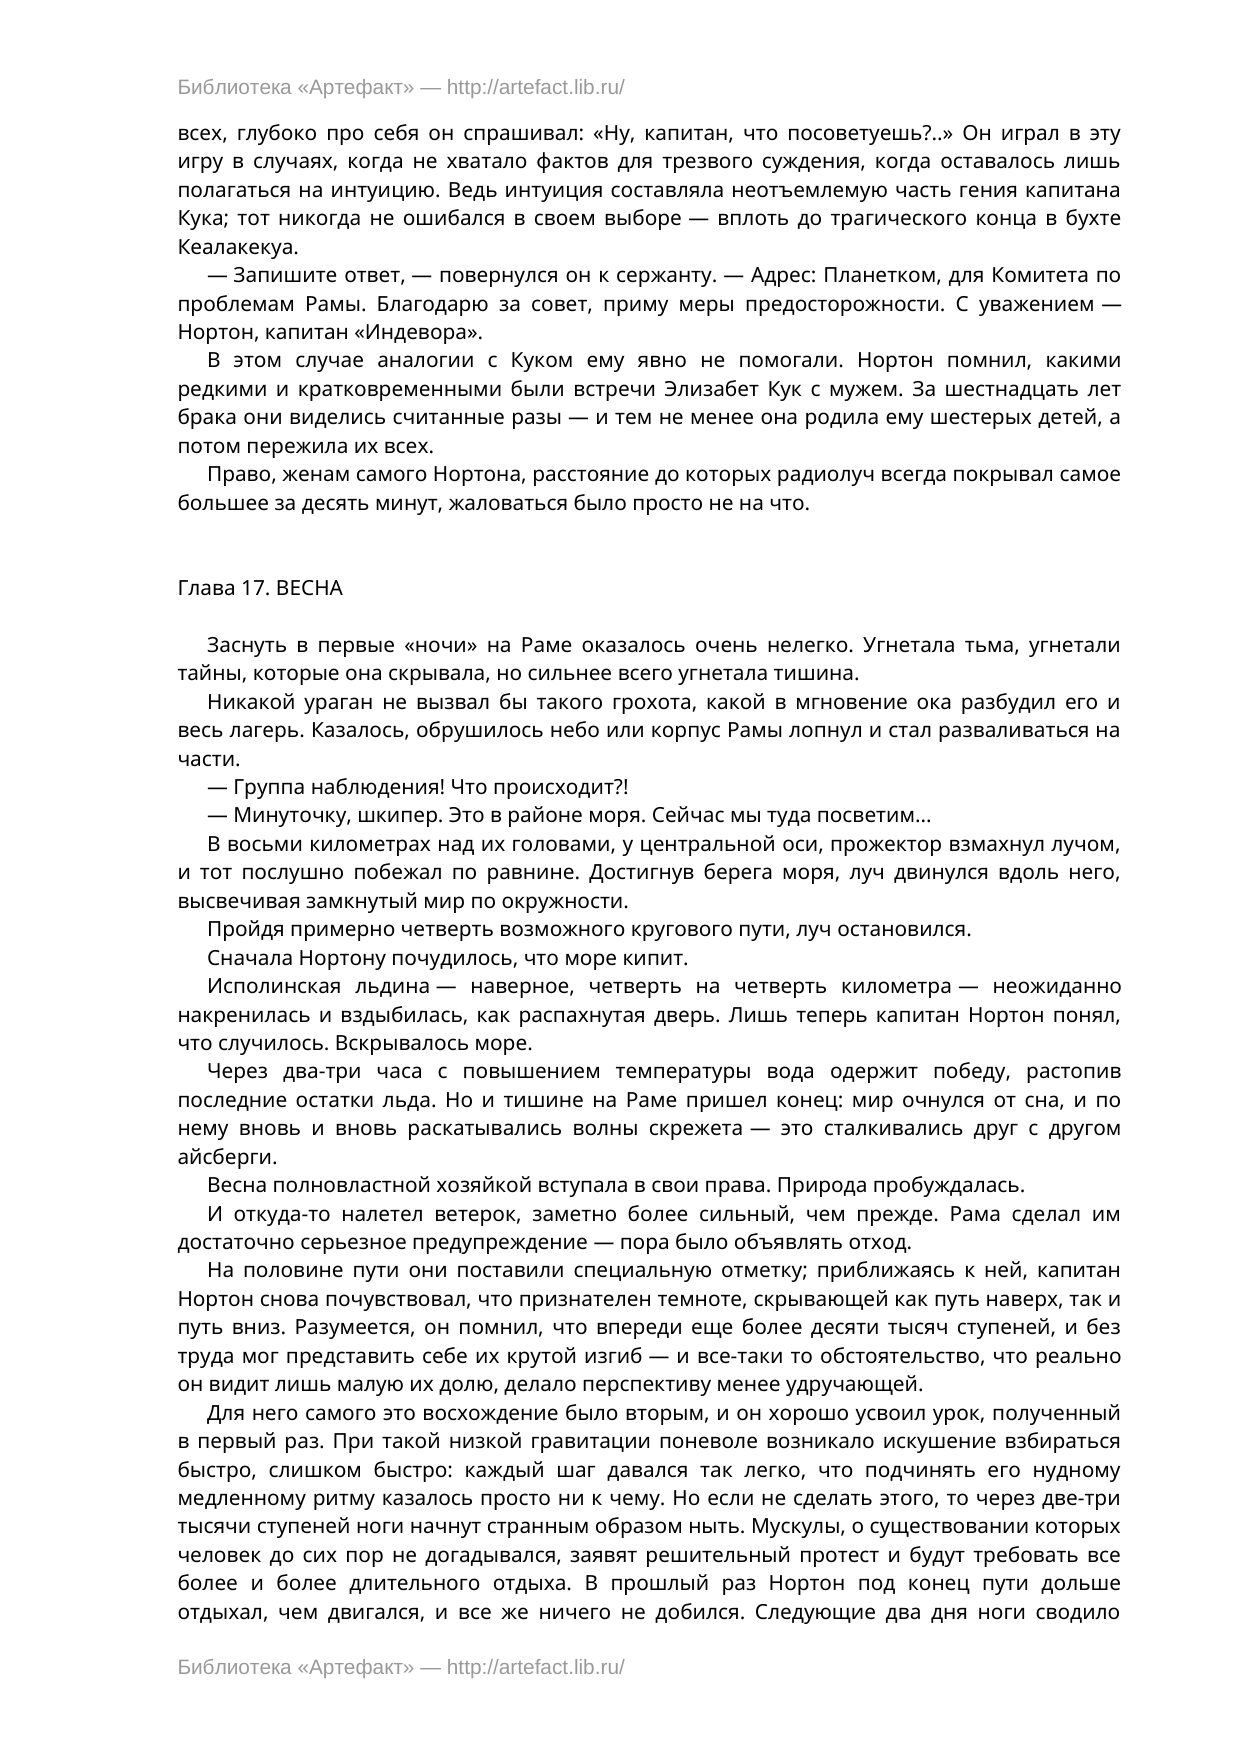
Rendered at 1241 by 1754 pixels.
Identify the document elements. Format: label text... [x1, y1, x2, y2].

text На половине пути они поставили специальную отметку; приближаясь к ней, капитан Нортон снова почувствовал, что признателен темноте, скрывающей как путь наверх, так и путь вниз. Разумеется, он помнил, что впереди еще более десяти тысяч ступеней, и без труда мог представить себе их крутой изгиб — и все-таки то обстоятельство, что реально он видит лишь малую их долю, делало перспективу менее удручающей. [177, 1256, 1122, 1398]
text Глава 17. ВЕСНА [177, 573, 1122, 602]
text Пройдя примерно четверть возможного кругового пути, луч остановился. [177, 914, 1122, 943]
text Никакой ураган не вызвал бы такого грохота, какой в мгновение ока разбудил его и весь лагерь. Казалось, обрушилось небо или корпус Рамы лопнул и стал разваливаться на части. [177, 687, 1122, 772]
text — Запишите ответ, — повернулся он к сержанту. — Адрес: Планетком, для Комитета по проблемам Рамы. Благодарю за совет, приму меры предосторожности. С уважением — Нортон, капитан «Индевора». [177, 260, 1122, 346]
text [177, 1398, 1122, 1625]
text — Группа наблюдения! Что происходит?! [177, 772, 1122, 801]
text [177, 118, 1122, 260]
text — Минуточку, шкипер. Это в районе моря. Сейчас мы туда посветим... [177, 801, 1122, 829]
text Весна полновластной хозяйкой вступала в свои права. Природа пробуждалась. [177, 1170, 1122, 1199]
text Право, женам самого Нортона, расстояние до которых радиолуч всегда покрывал самое большее за десять минут, жаловаться было просто не на что. [177, 459, 1122, 516]
text Исполинская льдина — наверное, четверть на четверть километра — неожиданно накренилась и вздыбилась, как распахнутая дверь. Лишь теперь капитан Нортон понял, что случилось. Вскрывалось море. [177, 971, 1122, 1057]
text В восьми километрах над их головами, у центральной оси, прожектор взмахнул лучом, и тот послушно побежал по равнине. Достигнув берега моря, луч двинулся вдоль него, высвечивая замкнутый мир по окружности. [177, 829, 1122, 914]
text Через два-три часа с повышением температуры вода одержит победу, растопив последние остатки льда. Но и тишине на Раме пришел конец: мир очнулся от сна, и по нему вновь и вновь раскатывались волны скрежета — это сталкивались друг с другом айсберги. [177, 1057, 1122, 1170]
text И откуда-то налетел ветерок, заметно более сильный, чем прежде. Рама сделал им достаточно серьезное предупреждение — пора было объявлять отход. [177, 1199, 1122, 1256]
text В этом случае аналогии с Куком ему явно не помогали. Нортон помнил, какими редкими и кратковременными были встречи Элизабет Кук с мужем. За шестнадцать лет брака они виделись считанные разы — и тем не менее она родила ему шестерых детей, а потом пережила их всех. [177, 346, 1122, 459]
text Заснуть в первые «ночи» на Раме оказалось очень нелегко. Угнетала тьма, угнетали тайны, которые она скрывала, но сильнее всего угнетала тишина. [177, 630, 1122, 687]
text Сначала Нортону почудилось, что море кипит. [177, 943, 1122, 971]
